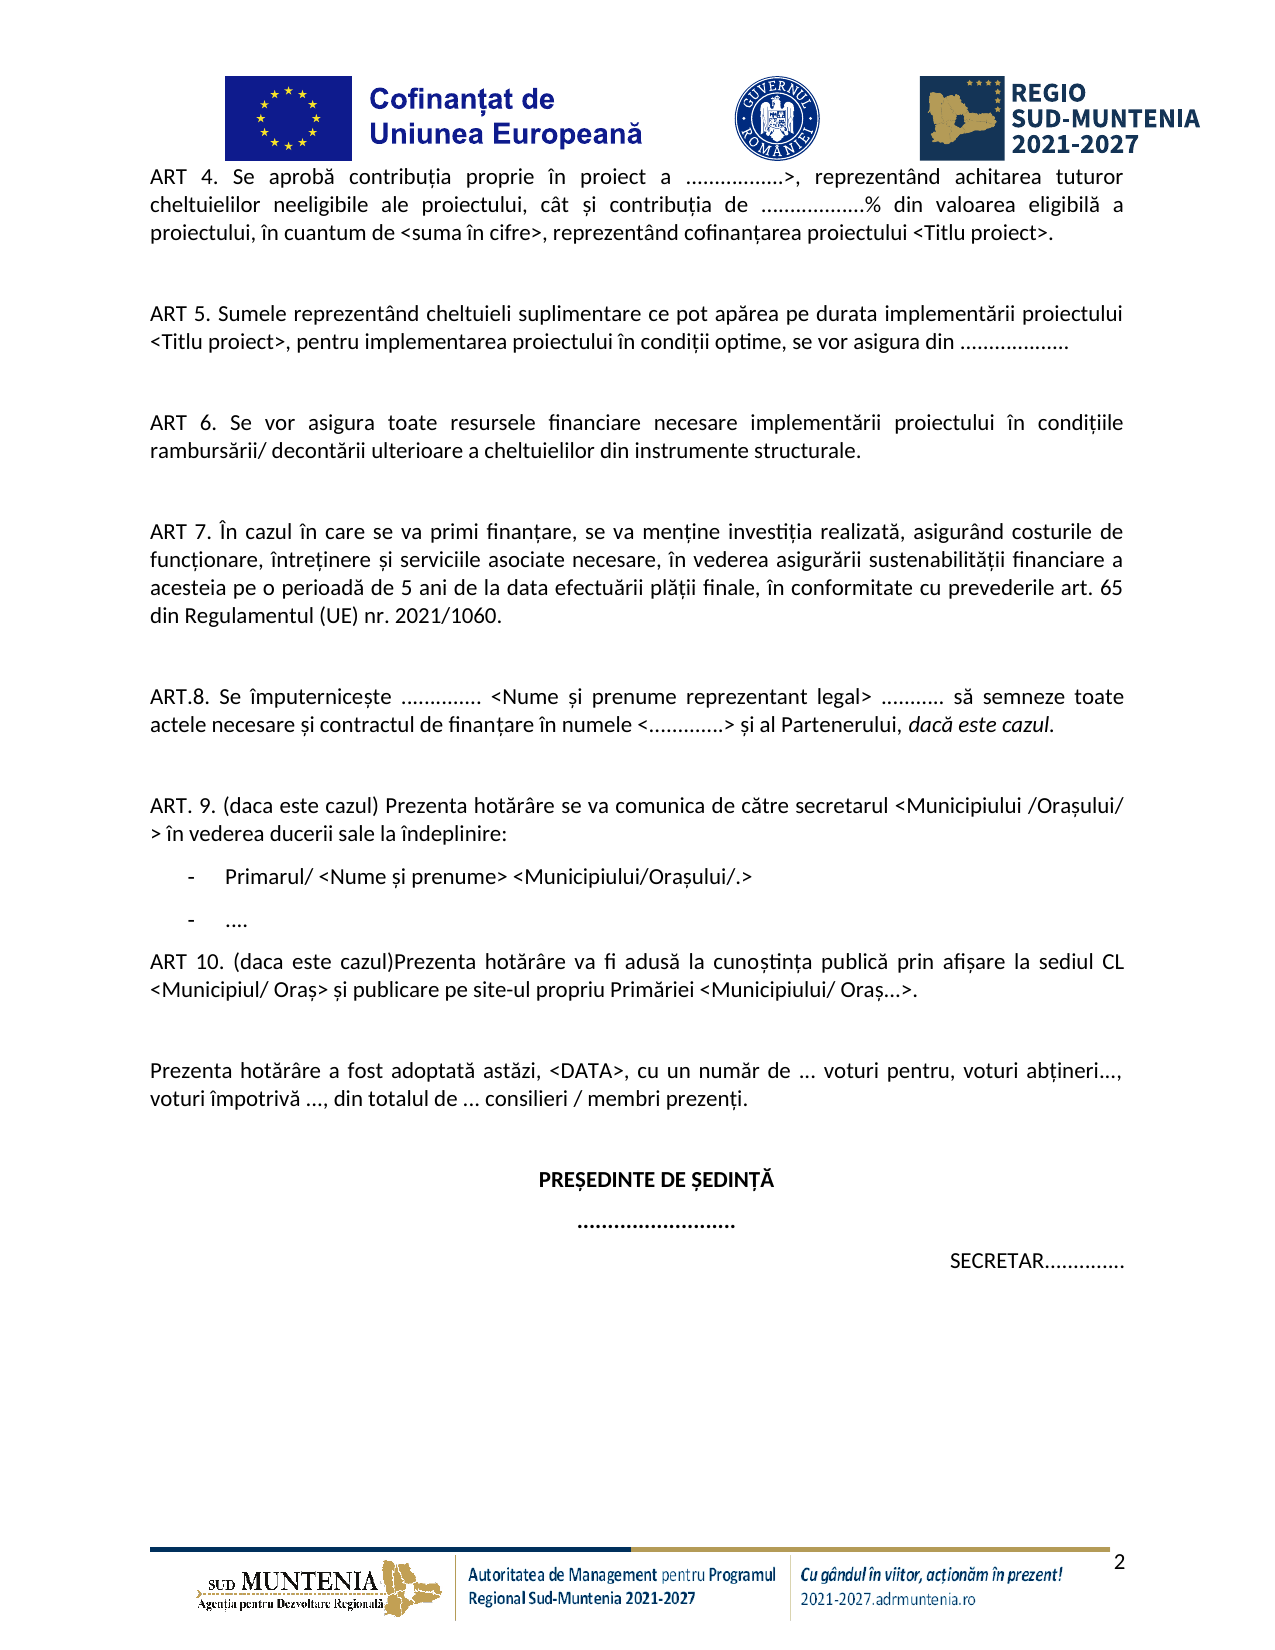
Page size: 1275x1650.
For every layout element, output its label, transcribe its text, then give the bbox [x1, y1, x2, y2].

list .... [187, 903, 1125, 935]
text ART 7. În cazul în care se va primi finanțare, se va menține investiția realizată, asigurând costurile de funcționare, întreținere și serviciile asociate necesare, în vederea asigurării sustenabilității financiare a acesteia pe o perioadă de 5 ani de la data efectuării plății finale, în conformitate cu prevederile art. 65 din Regulamentul (UE) nr. 2021/1060. [150, 517, 1125, 629]
text PREŞEDINTE DE ŞEDINŢĂ [187, 1165, 1125, 1193]
text .......................... [187, 1206, 1125, 1234]
text Prezenta hotărâre a fost adoptată astăzi, <DATA>, cu un număr de ... voturi pentru, voturi abțineri..., voturi împotrivă ..., din totalul de ... consilieri / membri prezenți. [150, 1056, 1125, 1112]
text ART 4. Se aprobă contribuția proprie în proiect a .................>, reprezentând achitarea tuturor cheltuielilor neeligibile ale proiectului, cât și contribuția de ..................% din valoarea eligibilă a proiectului, în cuantum de <suma în cifre>, reprezentând cofinanțarea proiectului <Titlu proiect>. [150, 162, 1125, 246]
text ART 5. Sumele reprezentând cheltuieli suplimentare ce pot apărea pe durata implementării proiectului <Titlu proiect>, pentru implementarea proiectului în condiții optime, se vor asigura din ................... [150, 299, 1125, 355]
text ART 6. Se vor asigura toate resursele financiare necesare implementării proiectului în condițiile rambursării/ decontării ulterioare a cheltuielilor din instrumente structurale. [150, 408, 1125, 464]
text ART. 9. (daca este cazul) Prezenta hotărâre se va comunica de către secretarul <Municipiului /Oraşului/ > în vederea ducerii sale la îndeplinire: [150, 791, 1125, 847]
list Primarul/ <Nume și prenume> <Municipiului/Oraşului/.> [187, 860, 1125, 891]
text ART.8. Se împuternicește .............. <Nume și prenume reprezentant legal> ........... să semneze toate actele necesare şi contractul de finanţare în numele <.............> şi al Partenerului, dacă este cazul. [150, 682, 1125, 738]
picture [150, 1547, 1110, 1621]
text SECRETAR.............. [187, 1246, 1125, 1274]
text ART 10. (daca este cazul)Prezenta hotărâre va fi adusă la cunoștința publică prin afișare la sediul CL <Municipiul/ Oraş> şi publicare pe site-ul propriu Primăriei <Municipiului/ Oraş...>. [150, 947, 1125, 1003]
